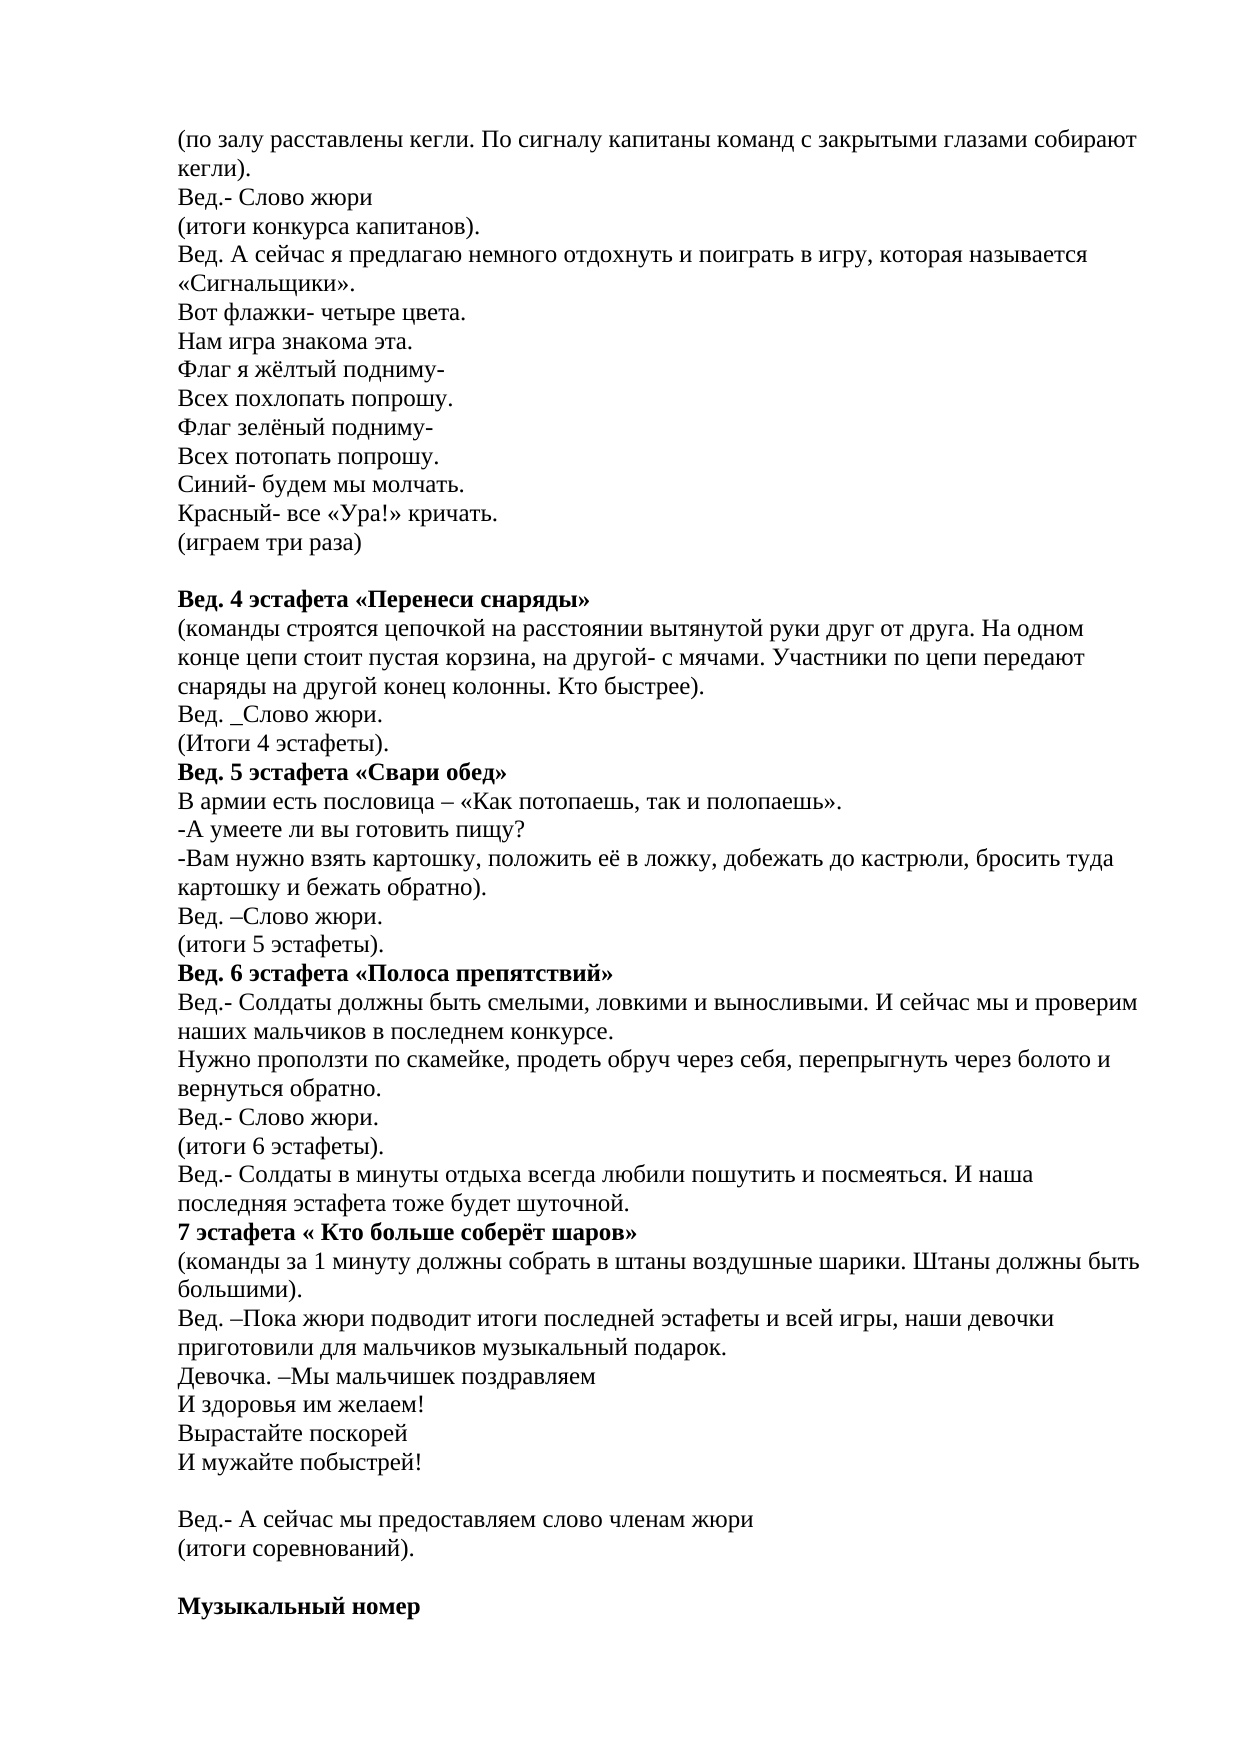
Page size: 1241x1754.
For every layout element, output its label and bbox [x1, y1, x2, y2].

text [177, 124, 1149, 1619]
